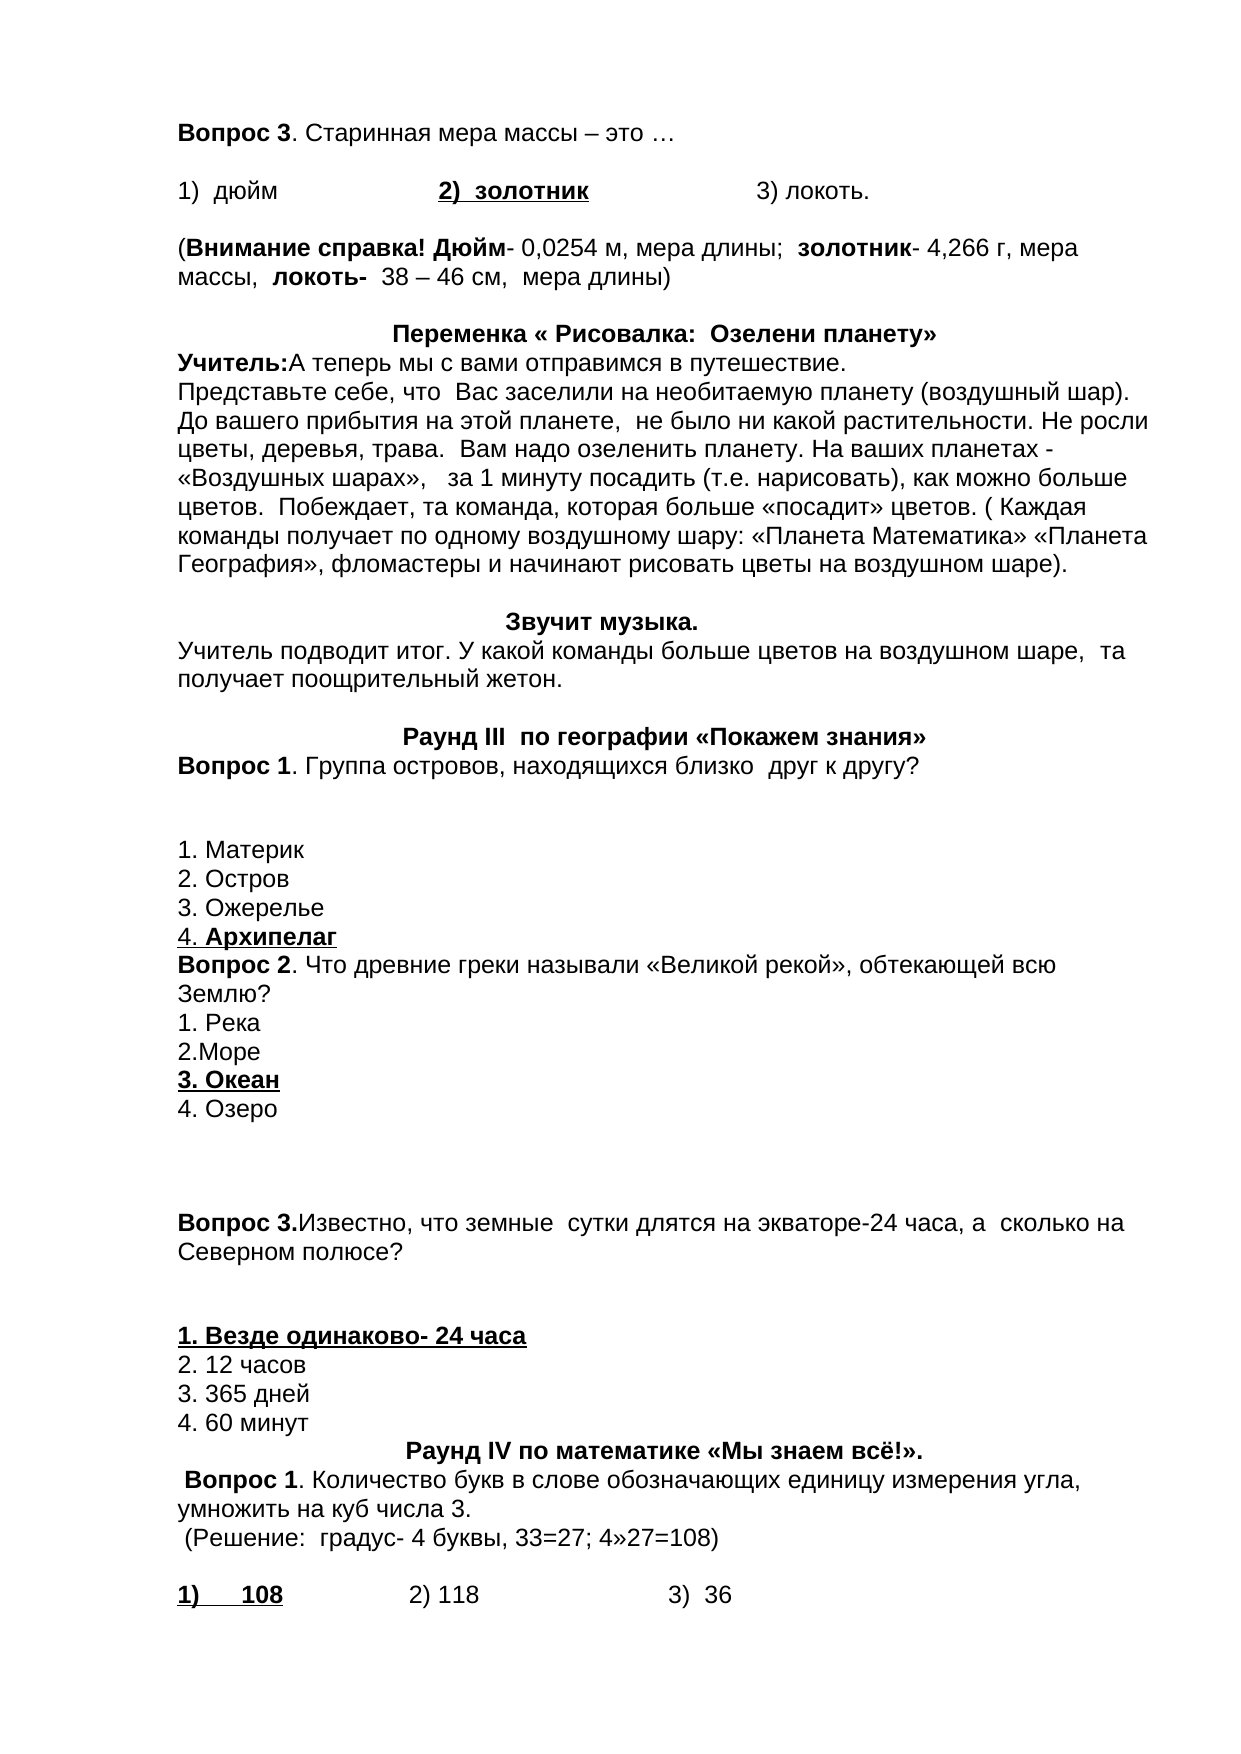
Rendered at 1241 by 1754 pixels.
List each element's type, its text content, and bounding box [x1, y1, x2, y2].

text Раунд IV по математике «Мы знаем всё!». [177, 1436, 1152, 1465]
text Учитель:А теперь мы с вами отправимся в путешествие. [177, 348, 1152, 377]
text 1. Материк [177, 835, 1152, 864]
text Вопрос 1. Группа островов, находящихся близко друг к другу? [177, 751, 1152, 779]
text Вопрос 1. Количество букв в слове обозначающих единицу измерения угла, умножить на куб числа 3. [177, 1465, 1152, 1522]
text (Решение: градус- 4 буквы, 33=27; 4»27=108) [177, 1522, 1152, 1551]
text (Внимание справка! Дюйм- 0,0254 м, мера длины; золотник- 4,266 г, мера массы, локоть- 38 – 46 см, мера длины) [177, 233, 1152, 291]
text Звучит музыка. [177, 607, 1152, 636]
text 1) дюйм 2) золотник 3) локоть. [177, 176, 1152, 204]
text Представьте себе, что Вас заселили на необитаемую планету (воздушный шар). До вашего прибытия на этой планете, не было ни какой растительности. Не росли цветы, деревья, трава. Вам надо озеленить планету. На ваших планетах - «Воздушных шарах», за 1 минуту посадить (т.е. нарисовать), как можно больше цветов. Побеждает, та команда, которая больше «посадит» цветов. ( Каждая команды получает по одному воздушному шару: «Планета Математика» «Планета География», фломастеры и начинают рисовать цветы на воздушном шаре). [177, 377, 1152, 578]
text 2. 12 часов [177, 1350, 1152, 1379]
text Вопрос 3. Старинная мера массы – это … [177, 118, 1152, 147]
text 4. Архипелаг [177, 922, 1152, 950]
text 4. 60 минут [177, 1407, 1152, 1436]
text Переменка « Рисовалка: Озелени планету» [177, 319, 1152, 348]
text 1. Река [177, 1008, 1152, 1037]
text 2.Море [177, 1037, 1152, 1065]
text Вопрос 3.Известно, что земные сутки длятся на экваторе-24 часа, а сколько на Северном полюсе? [177, 1208, 1152, 1265]
text 1. Везде одинаково- 24 часа [177, 1321, 1152, 1350]
text 3. Ожерелье [177, 893, 1152, 922]
text 3. 365 дней [177, 1379, 1152, 1407]
text Учитель подводит итог. У какой команды больше цветов на воздушном шаре, та получает поощрительный жетон. [177, 636, 1152, 693]
text 3. Океан [177, 1065, 1152, 1094]
text Раунд ΙΙΙ по географии «Покажем знания» [177, 722, 1152, 751]
text 4. Озеро [177, 1094, 1152, 1123]
text 1) 108 2) 118 3) 36 [177, 1580, 1152, 1609]
text Вопрос 2. Что древние греки называли «Великой рекой», обтекающей всю Землю? [177, 950, 1152, 1008]
text 2. Остров [177, 864, 1152, 893]
